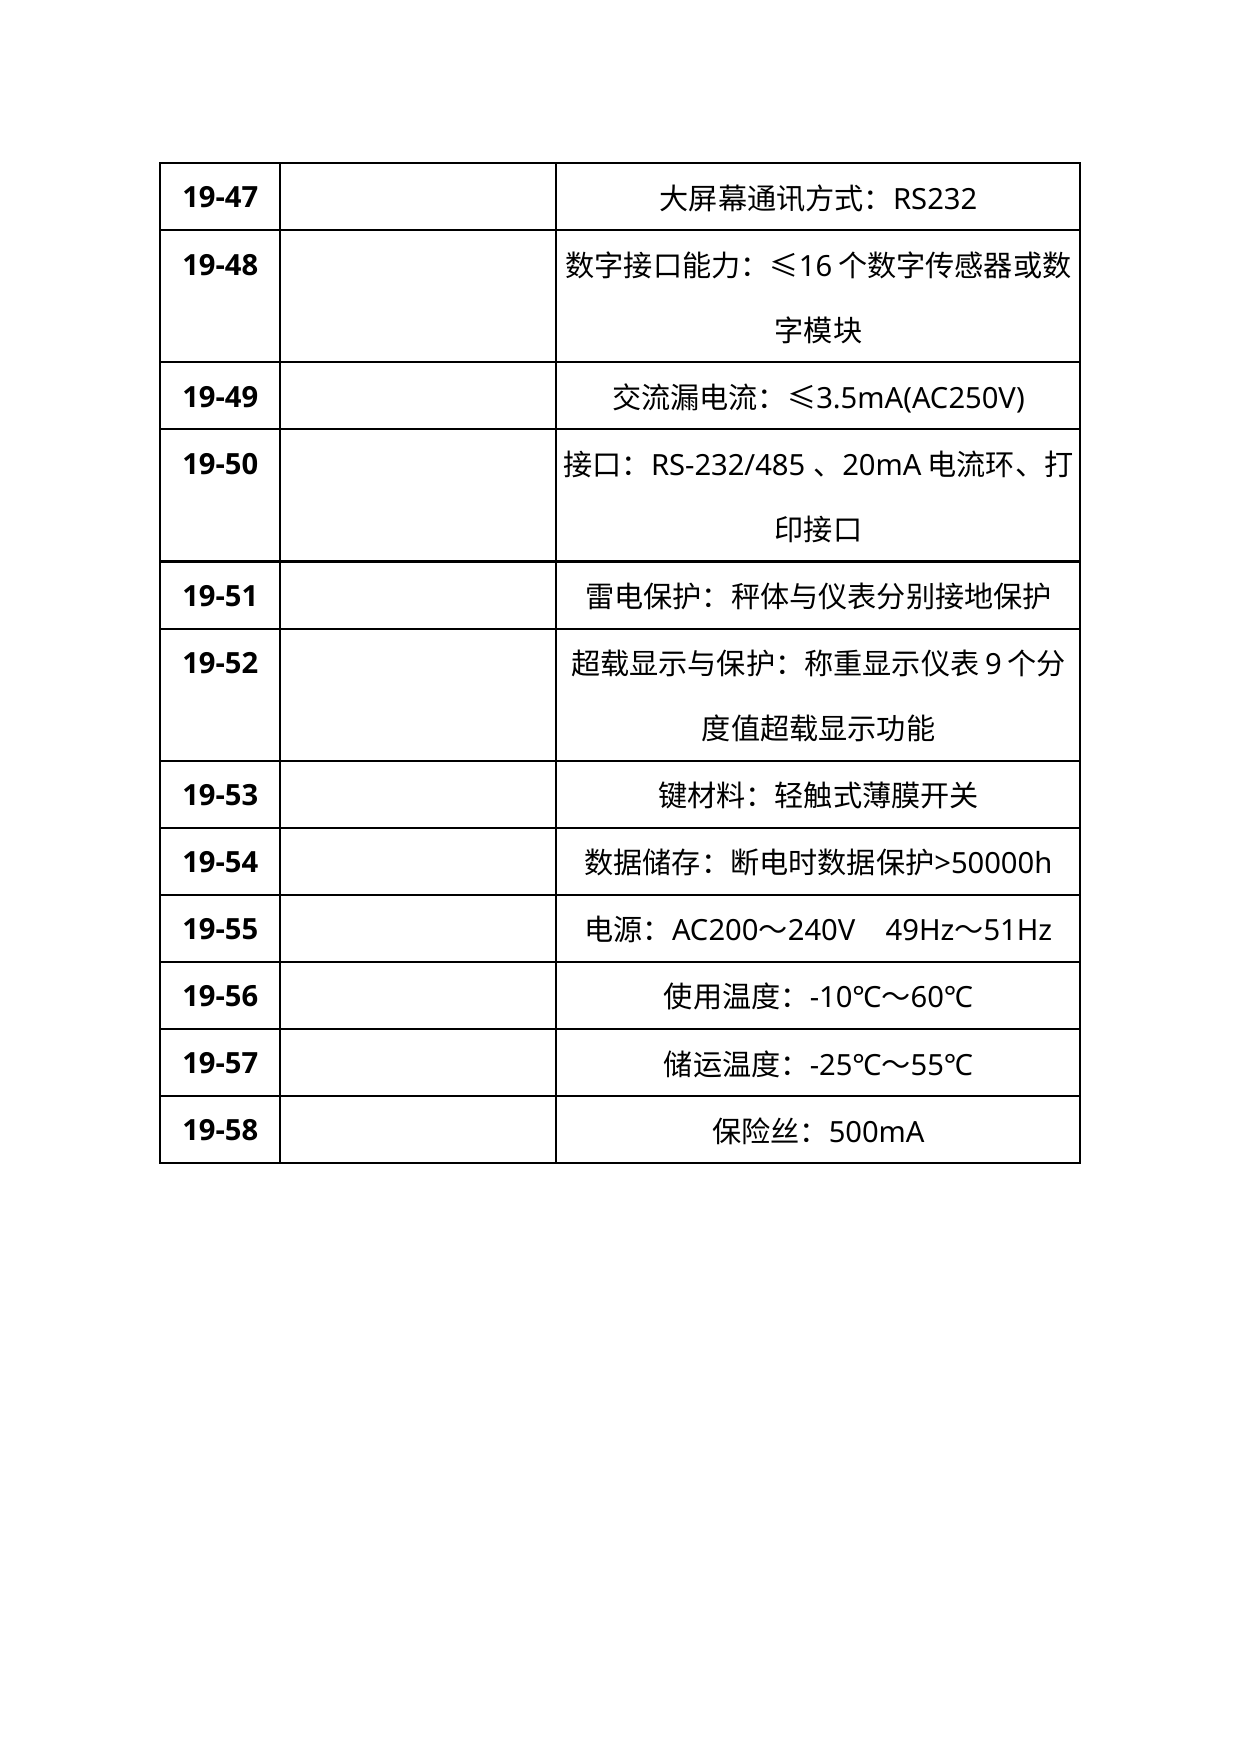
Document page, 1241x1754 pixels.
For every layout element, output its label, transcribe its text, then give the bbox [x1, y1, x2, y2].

table_cell 大屏幕通讯方式：RS232 [557, 164, 1079, 229]
table_cell 储运温度：-25℃～55℃ [557, 1030, 1079, 1095]
table_cell 19-55 [161, 896, 279, 961]
table_cell [281, 563, 555, 627]
table_cell [281, 1097, 555, 1162]
table_cell [281, 829, 555, 894]
table_cell 雷电保护：秤体与仪表分别接地保护 [557, 563, 1079, 627]
table_cell [281, 630, 555, 759]
table_cell 19-48 [161, 231, 279, 361]
table_cell 19-53 [161, 762, 279, 827]
table_cell 19-52 [161, 630, 279, 759]
table_cell 数据储存：断电时数据保护>50000h [557, 829, 1079, 894]
table_cell 超载显示与保护：称重显示仪表9个分度值超载显示功能 [557, 630, 1079, 759]
table_cell 接口：RS-232/485 、20mA电流环、打印接口 [557, 430, 1079, 560]
table_cell [281, 231, 555, 361]
table_cell 使用温度：-10℃～60℃ [557, 963, 1079, 1028]
table_cell 19-57 [161, 1030, 279, 1095]
table_cell 19-56 [161, 963, 279, 1028]
table_cell 19-50 [161, 430, 279, 560]
table_cell 19-58 [161, 1097, 279, 1162]
table_cell 19-54 [161, 829, 279, 894]
table_cell 19-49 [161, 363, 279, 428]
table_cell 19-51 [161, 563, 279, 627]
table_cell 键材料：轻触式薄膜开关 [557, 762, 1079, 827]
table_cell 保险丝：500mA [557, 1097, 1079, 1162]
table_cell 19-47 [161, 164, 279, 229]
table_cell 电源：AC200～240V 49Hz～51Hz [557, 896, 1079, 961]
table_cell [281, 896, 555, 961]
table_cell 数字接口能力：≤16个数字传感器或数字模块 [557, 231, 1079, 361]
table_cell [281, 963, 555, 1028]
table_cell [281, 430, 555, 560]
table_cell [281, 762, 555, 827]
table_cell [281, 363, 555, 428]
table_cell 交流漏电流：≤3.5mA(AC250V) [557, 363, 1079, 428]
table_cell [281, 1030, 555, 1095]
table_cell [281, 164, 555, 229]
